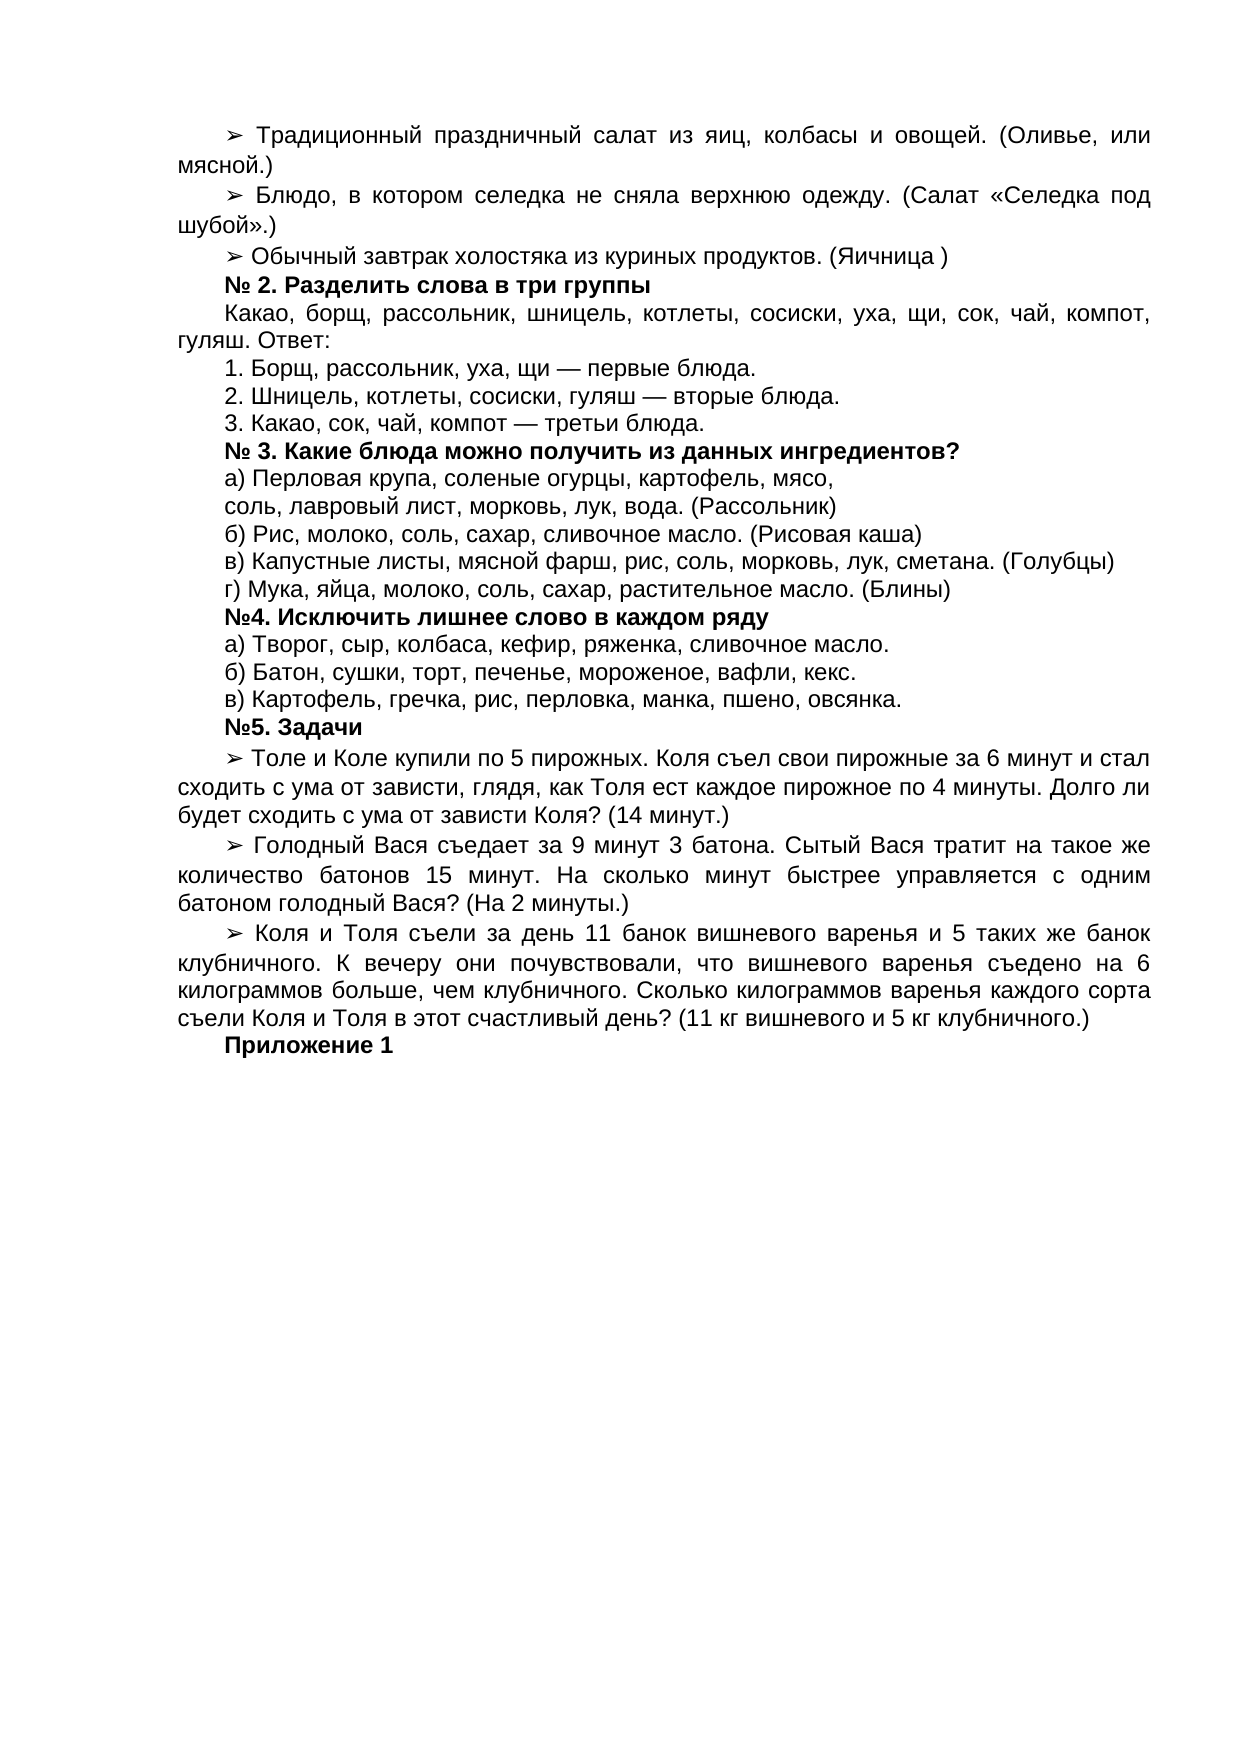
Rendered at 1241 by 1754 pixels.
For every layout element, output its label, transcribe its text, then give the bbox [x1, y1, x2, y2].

text в) Капустные листы, мясной фарш, рис, соль, морковь, лук, сметана. (Голубцы) [177, 547, 1152, 575]
text №4. Исключить лишнее слово в каждом ряду [177, 602, 1152, 630]
text 1. Борщ, рассольник, уха, щи — первые блюда. [177, 354, 1152, 382]
text ➢ Голодный Вася съедает за 9 минут 3 батона. Сытый Вася тратит на такое же количество батонов 15 минут. На сколько минут быстрее управляется с одним батоном голодный Вася? (На 2 минуты.) [177, 828, 1152, 916]
text ➢ Обычный завтрак холостяка из куриных продуктов. (Яичница ) [177, 238, 1152, 271]
text ➢ Традиционный праздничный салат из яиц, колбасы и овощей. (Оливье, или мясной.) [177, 118, 1152, 178]
text Приложение 1 [177, 1031, 1152, 1059]
text ➢ Толе и Коле купили по 5 пирожных. Коля съел свои пирожные за 6 минут и стал сходить с ума от зависти, глядя, как Толя ест каждое пирожное по 4 минуты. Долго ли будет сходить с ума от зависти Коля? (14 минут.) [177, 740, 1152, 828]
text 3. Какао, сок, чай, компот — третьи блюда. [177, 409, 1152, 437]
text 2. Шницель, котлеты, сосиски, гуляш — вторые блюда. [177, 382, 1152, 409]
text а) Творог, сыр, колбаса, кефир, ряженка, сливочное масло. [177, 630, 1152, 658]
text №5. Задачи [177, 713, 1152, 740]
text б) Батон, сушки, торт, печенье, мороженое, вафли, кекс. [177, 658, 1152, 685]
text ➢ Блюдо, в котором селедка не сняла верхнюю одежду. (Салат «Селедка под шубой».) [177, 178, 1152, 238]
text Какао, борщ, рассольник, шницель, котлеты, сосиски, уха, щи, сок, чай, компот, гуляш. Ответ: [177, 299, 1152, 354]
text б) Рис, молоко, соль, сахар, сливочное масло. (Рисовая каша) [177, 519, 1152, 547]
text соль, лавровый лист, морковь, лук, вода. (Рассольник) [177, 492, 1152, 519]
text а) Перловая крупа, соленые огурцы, картофель, мясо, [177, 464, 1152, 492]
text № 3. Какие блюда можно получить из данных ингредиентов? [177, 437, 1152, 464]
text в) Картофель, гречка, рис, перловка, манка, пшено, овсянка. [177, 685, 1152, 713]
text ➢ Коля и Толя съели за день 11 банок вишневого варенья и 5 таких же банок клубничного. К вечеру они почувствовали, что вишневого варенья съедено на 6 килограммов больше, чем клубничного. Сколько килограммов варенья каждого сорта съели Коля и Толя в этот счастливый день? (11 кг вишневого и 5 кг клубничного.) [177, 916, 1152, 1031]
text № 2. Разделить слова в три группы [177, 271, 1152, 299]
text г) Мука, яйца, молоко, соль, сахар, растительное масло. (Блины) [177, 575, 1152, 602]
